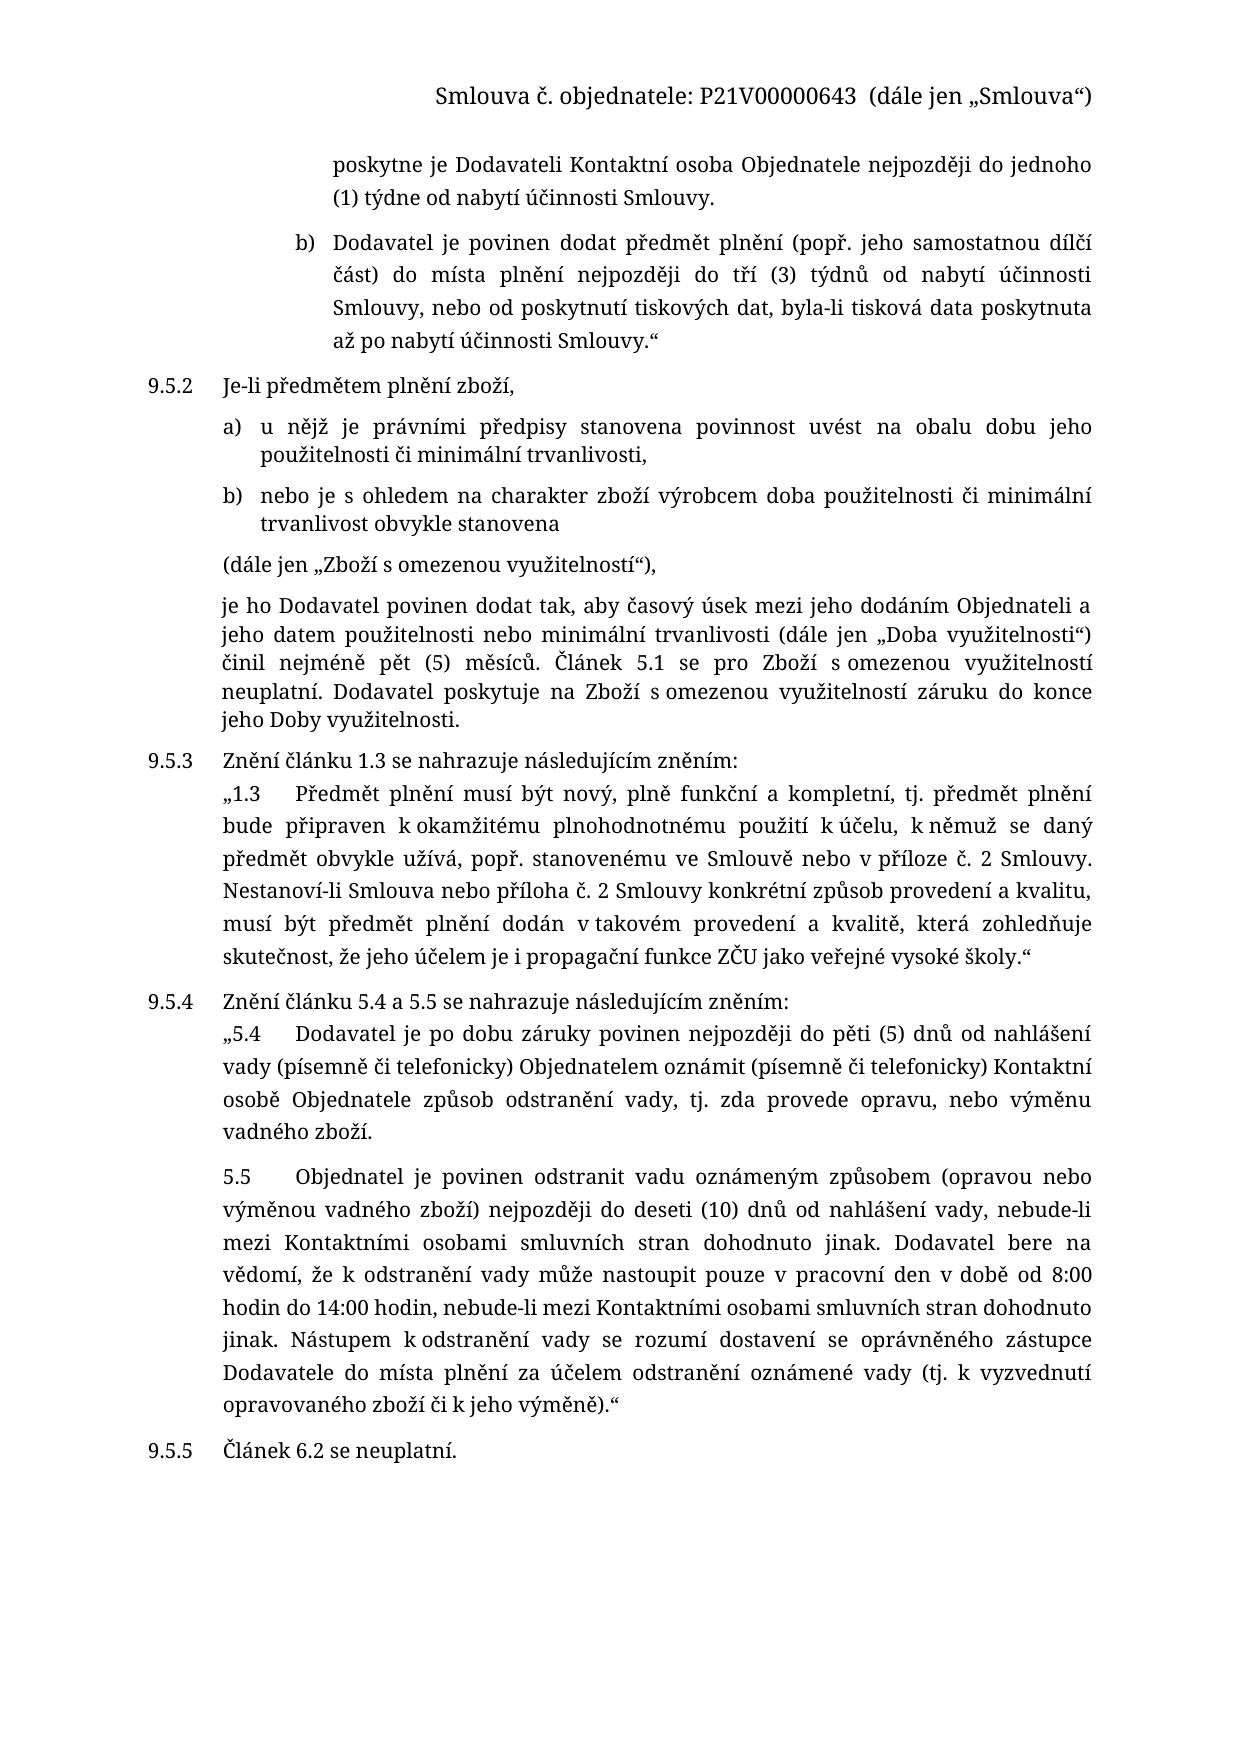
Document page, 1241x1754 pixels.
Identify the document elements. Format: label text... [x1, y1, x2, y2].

list Znění článku 1.3 se nahrazuje následujícím zněním: [148, 746, 1093, 774]
list „1.3 Předmět plnění musí být nový, plně funkční a kompletní, tj. předmět plnění bude připraven k okamžitému plnohodnotnému použití k účelu, k němuž se daný předmět obvykle užívá, popř. stanovenému ve Smlouvě nebo v příloze č. 2 Smlouvy. Nestanoví-li Smlouva nebo příloha č. 2 Smlouvy konkrétní způsob provedení a kvalitu, musí být předmět plnění dodán v takovém provedení a kvalitě, která zohledňuje skutečnost, že jeho účelem je i propagační funkce ZČU jako veřejné vysoké školy.“ [223, 779, 1093, 970]
list Znění článku 5.4 a 5.5 se nahrazuje následujícím zněním: [148, 987, 1093, 1015]
list Je-li předmětem plnění zboží, [148, 371, 1093, 399]
list 5.5 Objednatel je povinen odstranit vadu oznámeným způsobem (opravou nebo výměnou vadného zboží) nejpozději do deseti (10) dnů od nahlášení vady, nebude-li mezi Kontaktními osobami smluvních stran dohodnuto jinak. Dodavatel bere na vědomí, že k odstranění vady může nastoupit pouze v pracovní den v době od 8:00 hodin do 14:00 hodin, nebude-li mezi Kontaktními osobami smluvních stran dohodnuto jinak. Nástupem k odstranění vady se rozumí dostavení se oprávněného zástupce Dodavatele do místa plnění za účelem odstranění oznámené vady (tj. k vyzvednutí opravovaného zboží či k jeho výměně).“ [223, 1162, 1093, 1419]
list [295, 150, 1093, 211]
list nebo je s ohledem na charakter zboží výrobcem doba použitelnosti či minimální trvanlivost obvykle stanovena [223, 481, 1093, 538]
list „5.4 Dodavatel je po dobu záruky povinen nejpozději do pěti (5) dnů od nahlášení vady (písemně či telefonicky) Objednatelem oznámit (písemně či telefonicky) Kontaktní osobě Objednatele způsob odstranění vady, tj. zda provede opravu, nebo výměnu vadného zboží. [223, 1019, 1093, 1146]
list Článek 6.2 se neuplatní. [148, 1436, 1093, 1464]
text je ho Dodavatel povinen dodat tak, aby časový úsek mezi jeho dodáním Objednateli a jeho datem použitelnosti nebo minimální trvanlivosti (dále jen „Doba využitelnosti“) činil nejméně pět (5) měsíců. Článek 5.1 se pro Zboží s omezenou využitelností neuplatní. Dodavatel poskytuje na Zboží s omezenou využitelností záruku do konce jeho Doby využitelnosti. [221, 591, 1093, 734]
list u nějž je právními předpisy stanovena povinnost uvést na obalu dobu jeho použitelnosti či minimální trvanlivosti, [223, 412, 1093, 469]
text (dále jen „Zboží s omezenou využitelností“), [223, 551, 1093, 579]
list Dodavatel je povinen dodat předmět plnění (popř. jeho samostatnou dílčí část) do místa plnění nejpozději do tří (3) týdnů od nabytí účinnosti Smlouvy, nebo od poskytnutí tiskových dat, byla-li tisková data poskytnuta až po nabytí účinnosti Smlouvy.“ [295, 228, 1093, 354]
